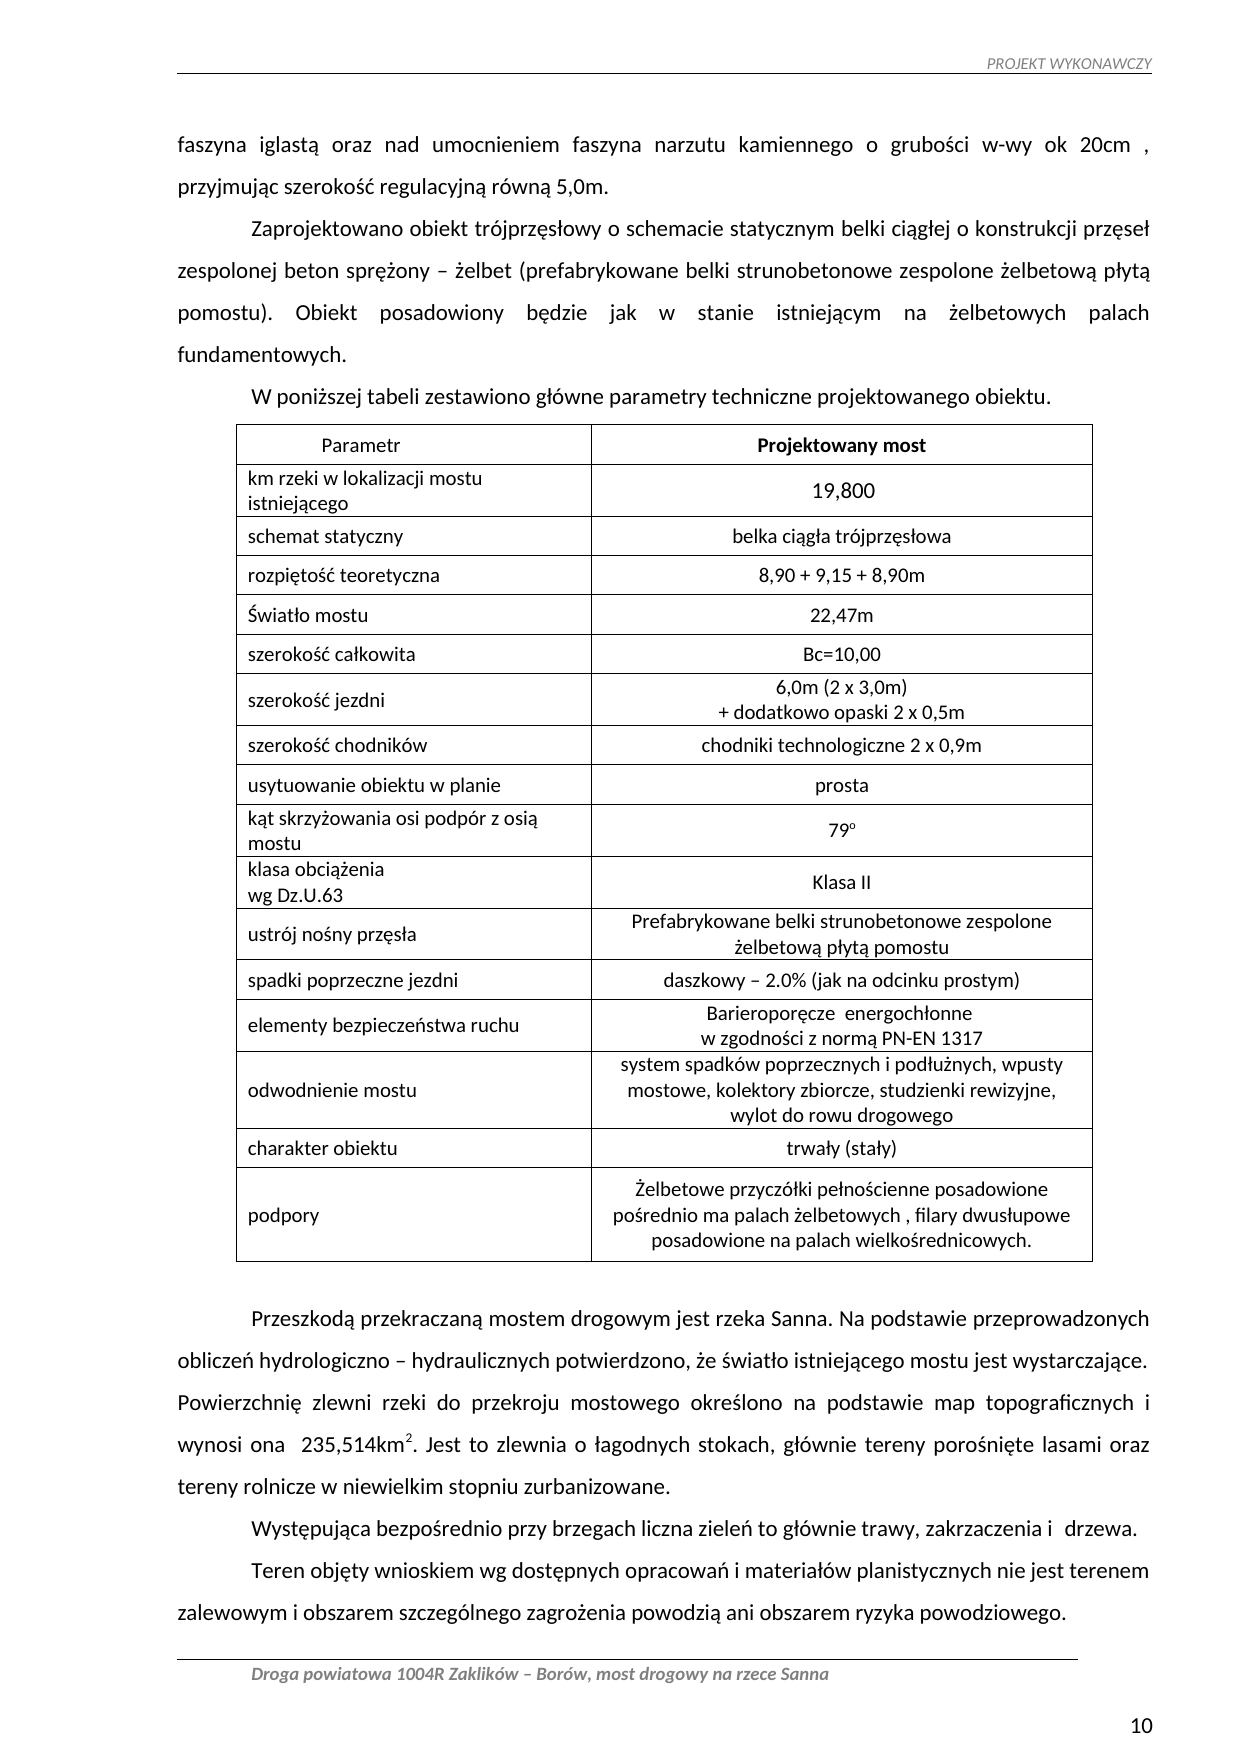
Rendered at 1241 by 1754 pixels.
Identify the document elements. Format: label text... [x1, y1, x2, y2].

table_cell usytuowanie obiektu w planie [237, 765, 591, 804]
table_header Parametr [237, 425, 591, 464]
list Zaprojektowano obiekt trójprzęsłowy o schemacie statycznym belki ciągłej o konstrukcji przęseł zespolonej beton sprężony – żelbet (prefabrykowane belki strunobetonowe zespolone żelbetową płytą pomostu). Obiekt posadowiony będzie jak w stanie istniejącym na żelbetowych palach fundamentowych. [177, 214, 1152, 368]
list W poniższej tabeli zestawiono główne parametry techniczne projektowanego obiektu. [177, 382, 1152, 410]
table_cell prosta [592, 765, 1092, 804]
table_cell chodniki technologiczne 2 x 0,9m [592, 726, 1092, 764]
table_cell rozpiętość teoretyczna [237, 556, 591, 594]
table_cell 19,800 [592, 465, 1092, 516]
table_cell odwodnienie mostu [237, 1052, 591, 1128]
table_cell system spadków poprzecznych i podłużnych, wpusty mostowe, kolektory zbiorcze, studzienki rewizyjne, wylot do rowu drogowego [592, 1052, 1092, 1128]
table_header Projektowany most [592, 425, 1092, 464]
table_cell Bc=10,00 [592, 635, 1092, 673]
table_cell Prefabrykowane belki strunobetonowe zespolone żelbetową płytą pomostu [592, 909, 1092, 959]
list Przeszkodą przekraczaną mostem drogowym jest rzeka Sanna. Na podstawie przeprowadzonych obliczeń hydrologiczno – hydraulicznych potwierdzono, że światło istniejącego mostu jest wystarczające. [177, 1304, 1152, 1374]
table_cell Żelbetowe przyczółki pełnościenne posadowione pośrednio ma palach żelbetowych , filary dwusłupowe posadowione na palach wielkośrednicowych. [592, 1168, 1092, 1261]
table_cell km rzeki w lokalizacji mostu istniejącego [237, 465, 591, 516]
table_cell szerokość całkowita [237, 635, 591, 673]
table_cell Barieroporęcze energochłonne w zgodności z normą PN-EN 1317 [592, 1000, 1092, 1051]
table_cell schemat statyczny [237, 517, 591, 555]
table_cell Światło mostu [237, 595, 591, 634]
table_cell 22,47m [592, 595, 1092, 634]
table_cell klasa obciążenia wg Dz.U.63 [237, 857, 591, 907]
table_cell charakter obiektu [237, 1129, 591, 1167]
table_cell podpory [237, 1168, 591, 1261]
table_cell 79o [592, 805, 1092, 856]
table_cell elementy bezpieczeństwa ruchu [237, 1000, 591, 1051]
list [177, 131, 1152, 201]
table_cell kąt skrzyżowania osi podpór z osią mostu [237, 805, 591, 856]
table_cell szerokość jezdni [237, 674, 591, 725]
table_cell Klasa II [592, 857, 1092, 907]
table_cell 6,0m (2 x 3,0m) + dodatkowo opaski 2 x 0,5m [592, 674, 1092, 725]
table_cell trwały (stały) [592, 1129, 1092, 1167]
list Występująca bezpośrednio przy brzegach liczna zieleń to głównie trawy, zakrzaczenia i drzewa. [177, 1514, 1152, 1542]
table_cell belka ciągła trójprzęsłowa [592, 517, 1092, 555]
table_cell szerokość chodników [237, 726, 591, 764]
table_cell spadki poprzeczne jezdni [237, 960, 591, 999]
list Teren objęty wnioskiem wg dostępnych opracowań i materiałów planistycznych nie jest terenem zalewowym i obszarem szczególnego zagrożenia powodzią ani obszarem ryzyka powodziowego. [177, 1556, 1152, 1626]
table_cell 8,90 + 9,15 + 8,90m [592, 556, 1092, 594]
table_cell daszkowy – 2.0% (jak na odcinku prostym) [592, 960, 1092, 999]
list Powierzchnię zlewni rzeki do przekroju mostowego określono na podstawie map topograficznych i wynosi ona 235,514km2. Jest to zlewnia o łagodnych stokach, głównie tereny porośnięte lasami oraz tereny rolnicze w niewielkim stopniu zurbanizowane. [177, 1388, 1152, 1500]
table_cell ustrój nośny przęsła [237, 909, 591, 959]
